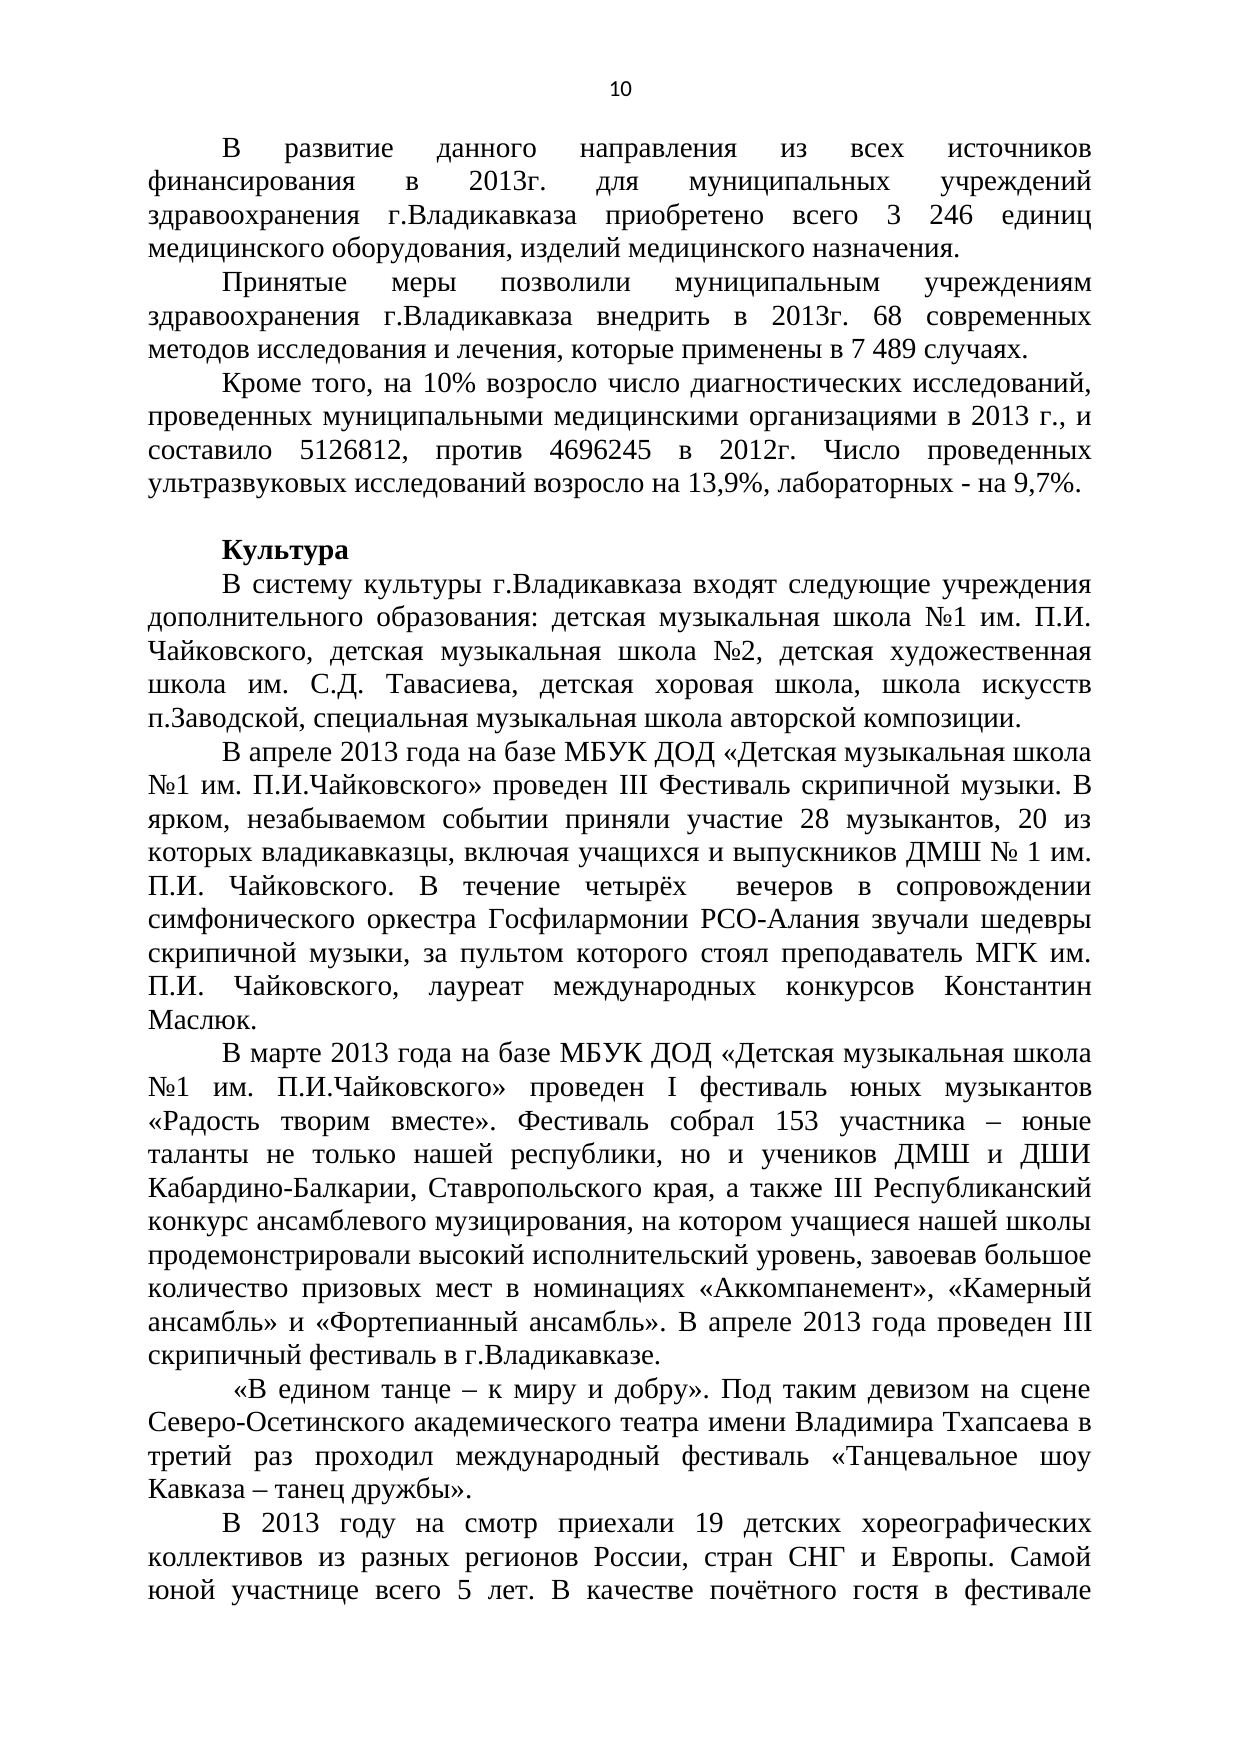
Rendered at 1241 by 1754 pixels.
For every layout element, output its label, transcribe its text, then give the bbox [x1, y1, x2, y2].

text В марте 2013 года на базе МБУК ДОД «Детская музыкальная школа №1 им. П.И.Чайковского» проведен І фестиваль юных музыкантов «Радость творим вместе». Фестиваль собрал 153 участника – юные таланты не только нашей республики, но и учеников ДМШ и ДШИ Кабардино-Балкарии, Ставропольского края, а также ІІІ Республиканский конкурс ансамблевого музицирования, на котором учащиеся нашей школы продемонстрировали высокий исполнительский уровень, завоевав большое количество призовых мест в номинациях «Аккомпанемент», «Камерный ансамбль» и «Фортепианный ансамбль». В апреле 2013 года проведен III скрипичный фестиваль в г.Владикавказе. [148, 1036, 1092, 1371]
text «В едином танце – к миру и добру». Под таким девизом на сцене Северо-Осетинского академического театра имени Владимира Тхапсаева в третий раз проходил международный фестиваль «Танцевальное шоу Кавказа – танец дружбы». [148, 1371, 1092, 1505]
text Культура [148, 532, 1092, 566]
text В развитие данного направления из всех источников финансирования в 2013г. для муниципальных учреждений здравоохранения г.Владикавказа приобретено всего 3 246 единиц медицинского оборудования, изделий медицинского назначения. [148, 130, 1092, 264]
text В апреле 2013 года на базе МБУК ДОД «Детская музыкальная школа №1 им. П.И.Чайковского» проведен ІІІ Фестиваль скрипичной музыки. В ярком, незабываемом событии приняли участие 28 музыкантов, 20 из которых владикавказцы, включая учащихся и выпускников ДМШ № 1 им. П.И. Чайковского. В течение четырёх вечеров в сопровождении симфонического оркестра Госфилармонии РСО-Алания звучали шедевры скрипичной музыки, за пультом которого стоял преподаватель МГК им. П.И. Чайковского, лауреат международных конкурсов Константин Маслюк. [148, 734, 1092, 1036]
text Кроме того, на 10% возросло число диагностических исследований, проведенных муниципальными медицинскими организациями в 2013 г., и составило 5126812, против 4696245 в 2012г. Число проведенных ультразвуковых исследований возросло на 13,9%, лабораторных - на 9,7%. [148, 365, 1092, 499]
text Принятые меры позволили муниципальным учреждениям здравоохранения г.Владикавказа внедрить в 2013г. 68 современных методов исследования и лечения, которые применены в 7 489 случаях. [148, 264, 1092, 365]
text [148, 1505, 1092, 1606]
text В систему культуры г.Владикавказа входят следующие учреждения дополнительного образования: детская музыкальная школа №1 им. П.И. Чайковского, детская музыкальная школа №2, детская художественная школа им. С.Д. Тавасиева, детская хоровая школа, школа искусств п.Заводской, специальная музыкальная школа авторской композиции. [148, 566, 1092, 734]
